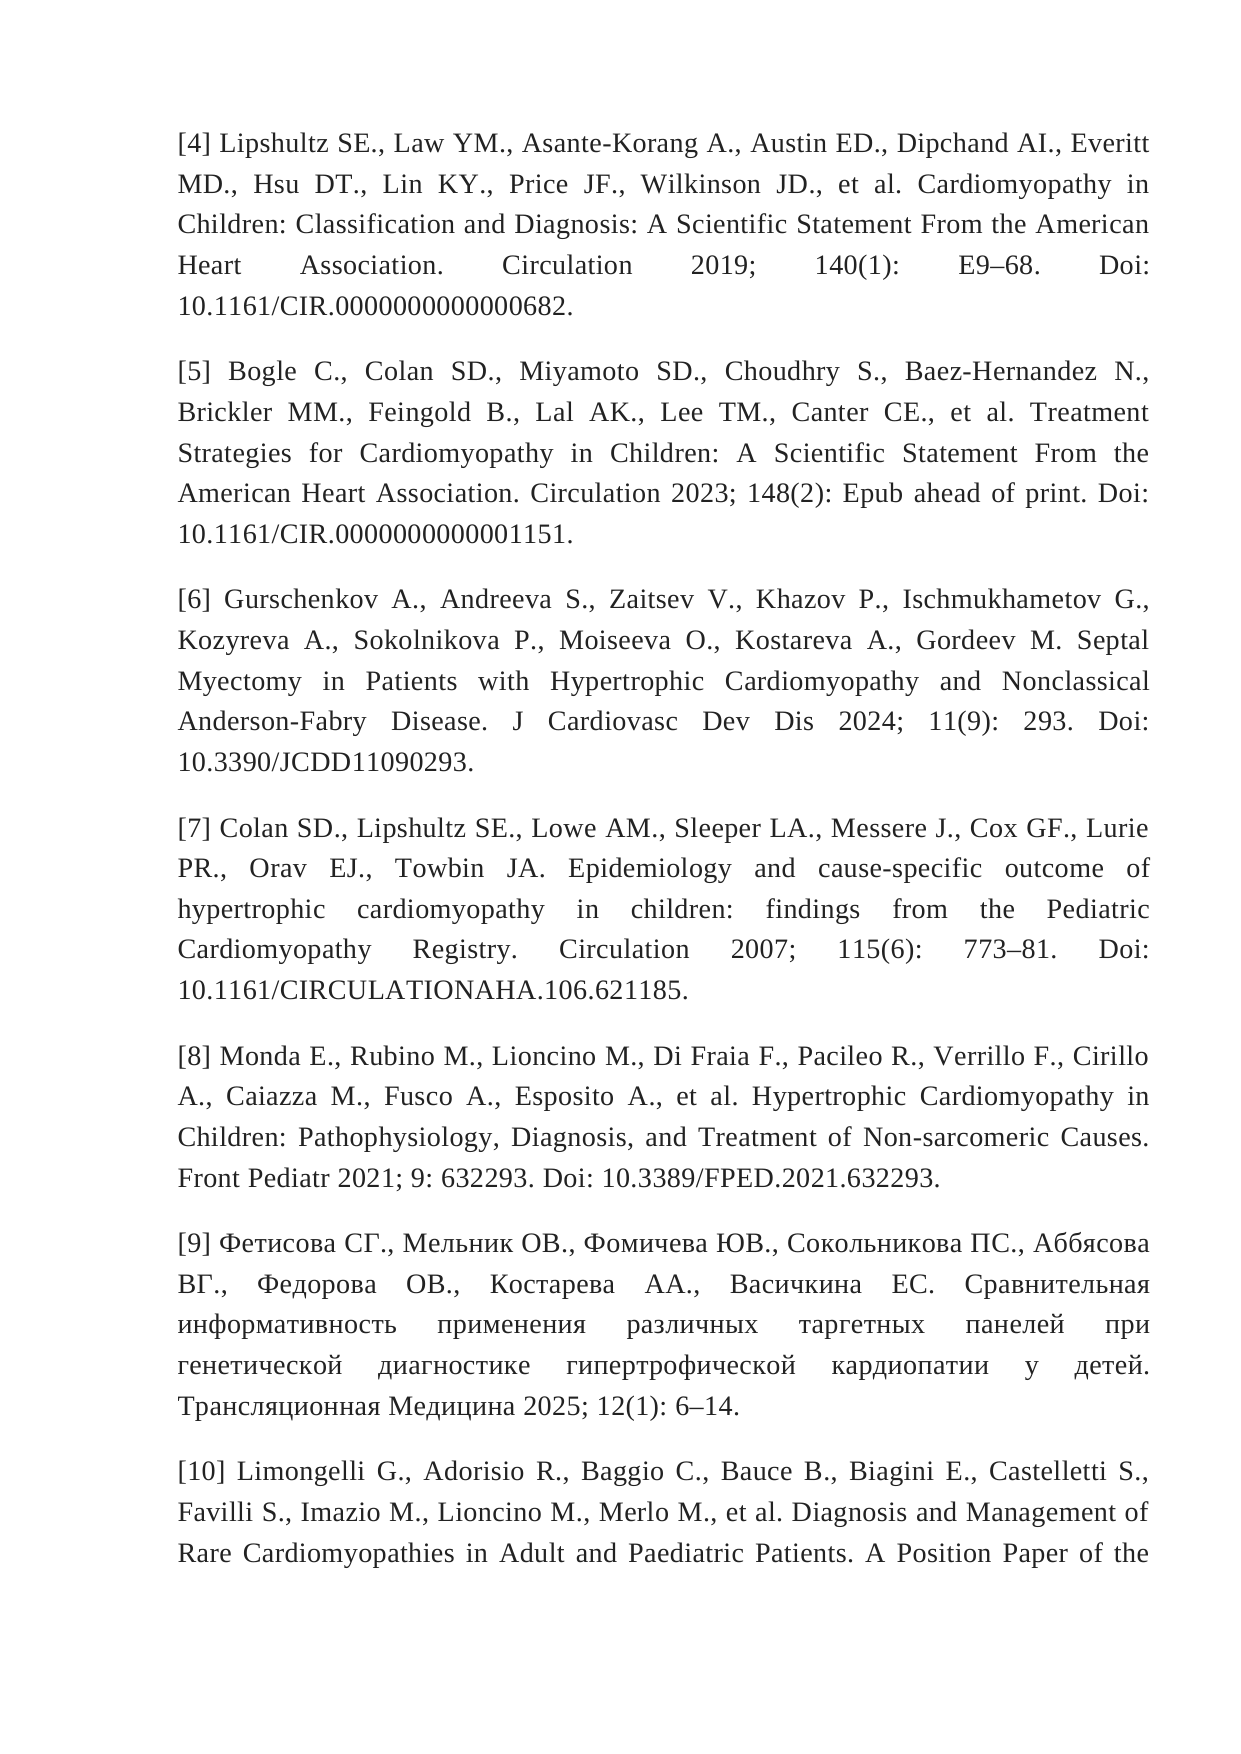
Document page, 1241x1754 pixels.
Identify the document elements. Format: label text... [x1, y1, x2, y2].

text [177, 1446, 1152, 1568]
text [8] Monda E., Rubino M., Lioncino M., Di Fraia F., Pacileo R., Verrillo F., Cirillo A., Caiazza M., Fusco A., Esposito A., et al. Hypertrophic Cardiomyopathy in Children: Pathophysiology, Diagnosis, and Treatment of Non-sarcomeric Causes. Front Pediatr 2021; 9: 632293. Doi: 10.3389/FPED.2021.632293. [177, 1031, 1152, 1193]
text [9] Фетисова СГ., Мельник ОВ., Фомичева ЮВ., Сокольникова ПС., Аббясова ВГ., Федорова ОВ., Костарева АА., Васичкина ЕС. Сравнительная информативность применения различных таргетных панелей при генетической диагностике гипертрофической кардиопатии у детей. Трансляционная Медицина 2025; 12(1): 6–14. [177, 1218, 1152, 1421]
text [5] Bogle C., Colan SD., Miyamoto SD., Choudhry S., Baez-Hernandez N., Brickler MM., Feingold B., Lal AK., Lee TM., Canter CE., et al. Treatment Strategies for Cardiomyopathy in Children: A Scientific Statement From the American Heart Association. Circulation 2023; 148(2): Epub ahead of print. Doi: 10.1161/CIR.0000000000001151. [177, 346, 1152, 549]
text [7] Colan SD., Lipshultz SE., Lowe AM., Sleeper LA., Messere J., Cox GF., Lurie PR., Orav EJ., Towbin JA. Epidemiology and cause-specific outcome of hypertrophic cardiomyopathy in children: findings from the Pediatric Cardiomyopathy Registry. Circulation 2007; 115(6): 773–81. Doi: 10.1161/CIRCULATIONAHA.106.621185. [177, 802, 1152, 1006]
text [4] Lipshultz SE., Law YM., Asante-Korang A., Austin ED., Dipchand AI., Everitt MD., Hsu DT., Lin KY., Price JF., Wilkinson JD., et al. Cardiomyopathy in Children: Classification and Diagnosis: A Scientific Statement From the American Heart Association. Circulation 2019; 140(1): E9–68. Doi: 10.1161/CIR.0000000000000682. [177, 118, 1152, 321]
text [6] Gurschenkov A., Andreeva S., Zaitsev V., Khazov P., Ischmukhametov G., Kozyreva A., Sokolnikova P., Moiseeva O., Kostareva A., Gordeev M. Septal Myectomy in Patients with Hypertrophic Cardiomyopathy and Nonclassical Anderson-Fabry Disease. J Cardiovasc Dev Dis 2024; 11(9): 293. Doi: 10.3390/JCDD11090293. [177, 574, 1152, 777]
